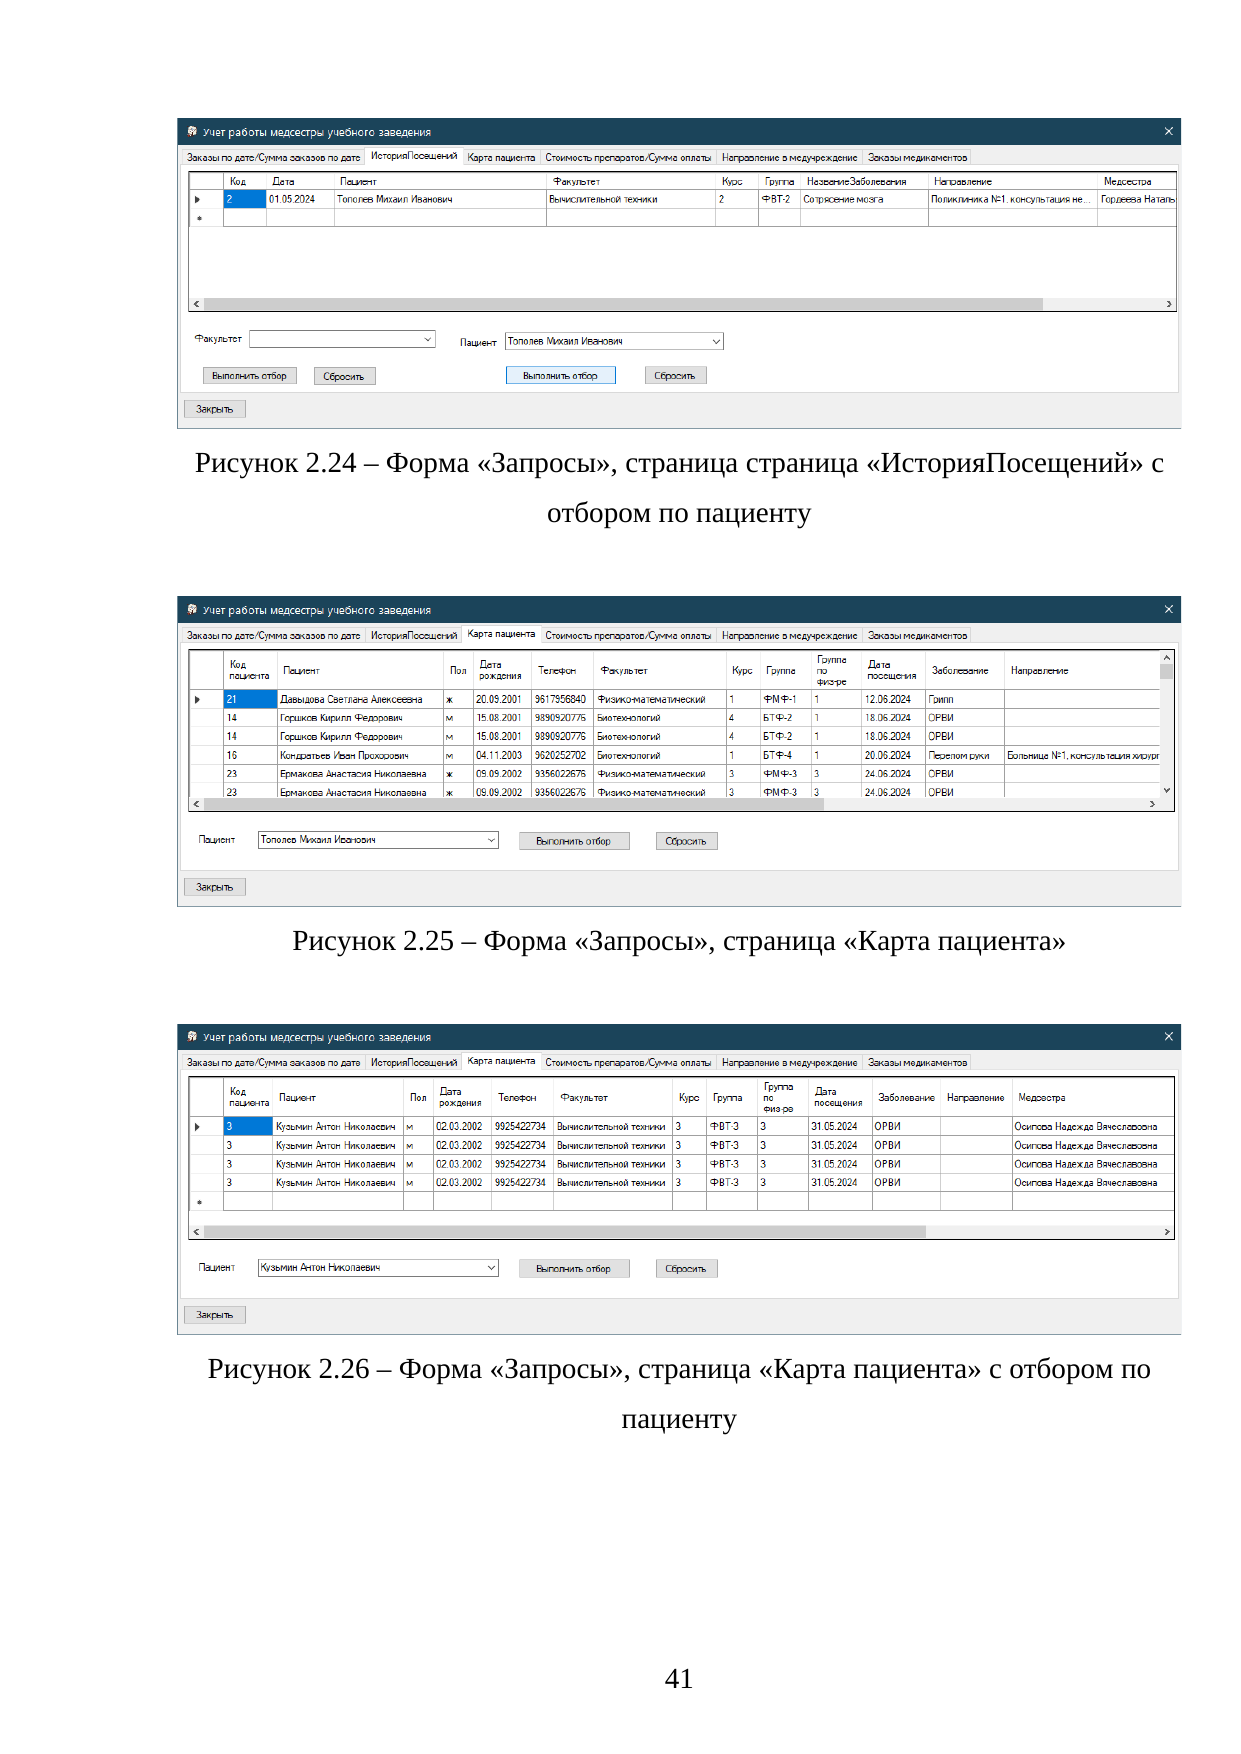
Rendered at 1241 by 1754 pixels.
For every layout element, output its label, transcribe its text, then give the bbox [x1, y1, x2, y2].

picture [177, 118, 1182, 429]
text Рисунок 2.24 – Форма «Запросы», страница страница «ИсторияПосещений» с отбором по пациенту [177, 445, 1181, 529]
picture [177, 596, 1182, 907]
picture [177, 1024, 1182, 1335]
text Рисунок 2.26 – Форма «Запросы», страница «Карта пациента» с отбором по пациенту [177, 1351, 1181, 1435]
text Рисунок 2.25 – Форма «Запросы», страница «Карта пациента» [177, 923, 1181, 957]
